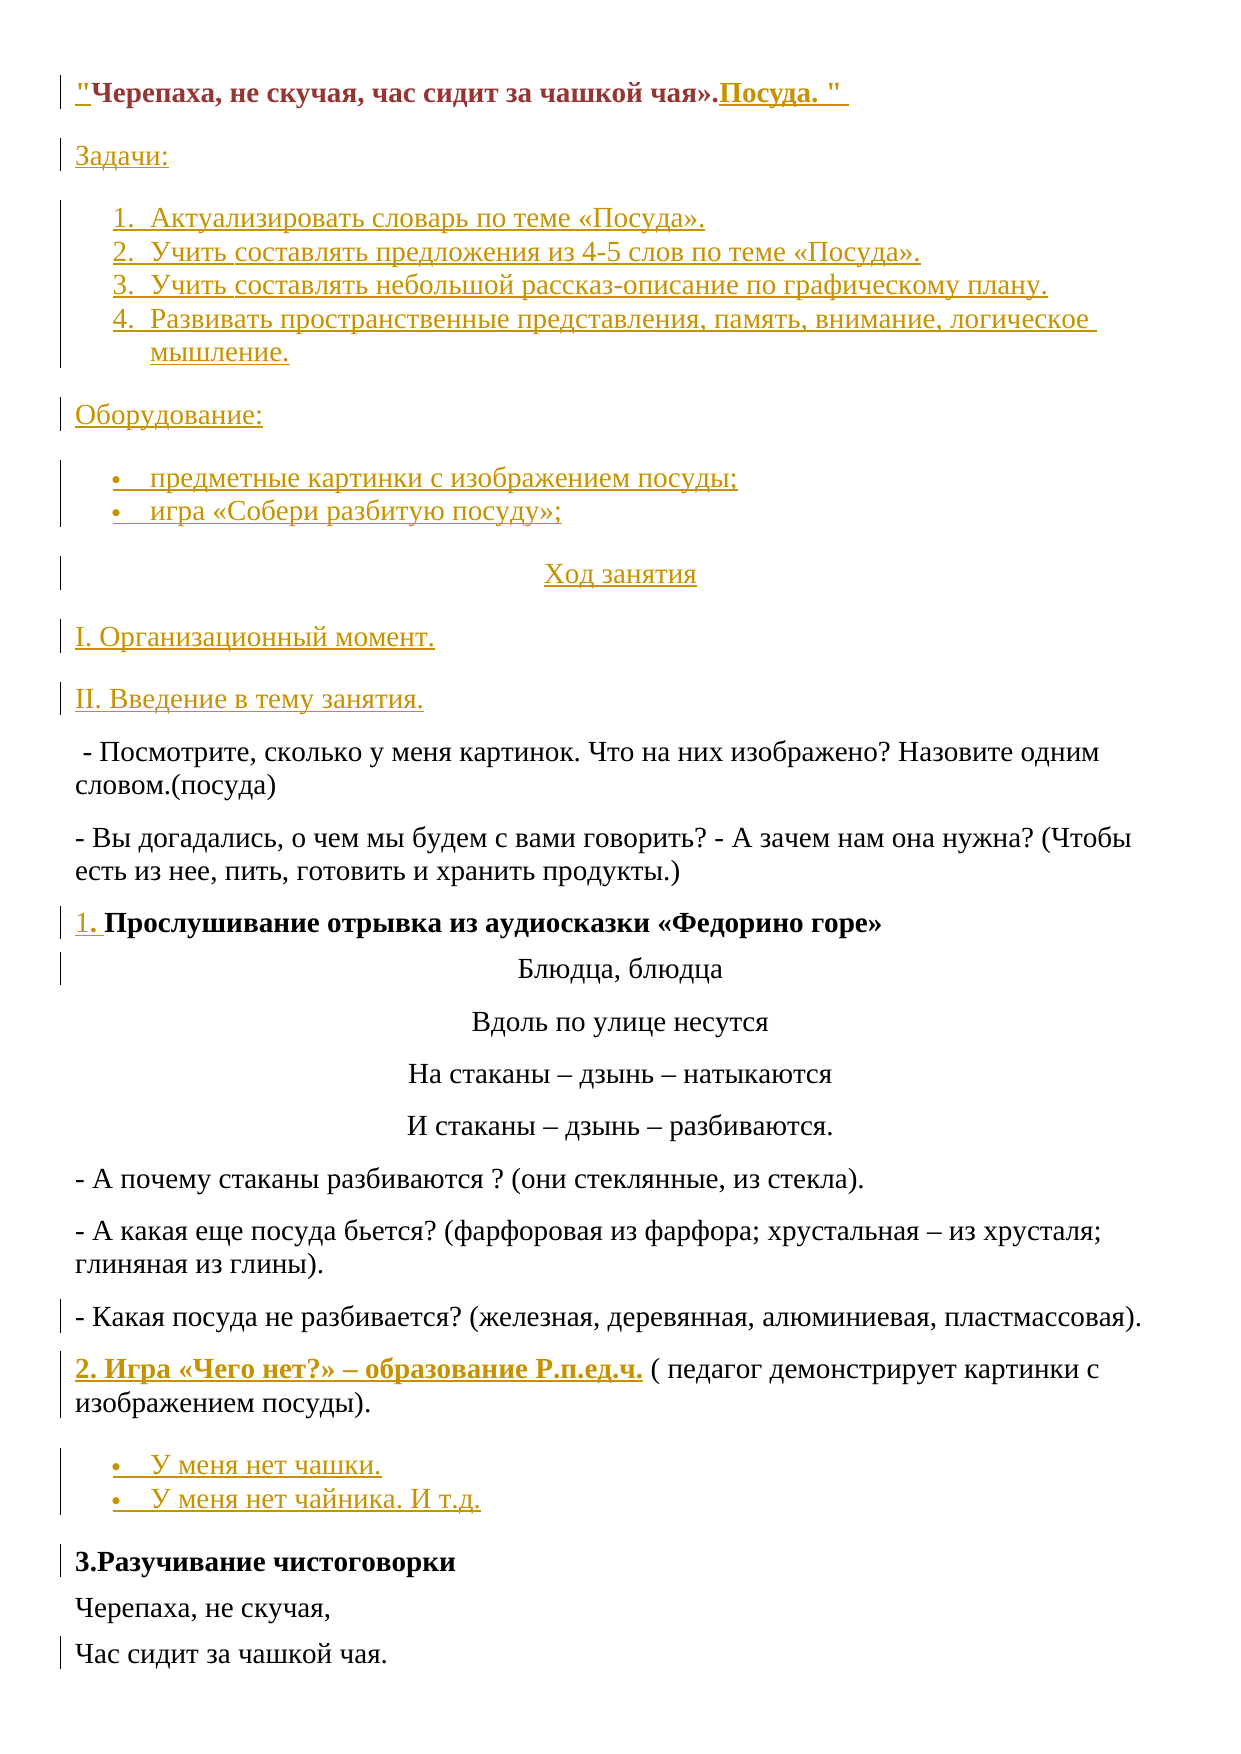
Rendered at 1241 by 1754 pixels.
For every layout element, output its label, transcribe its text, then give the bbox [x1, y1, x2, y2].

text Черепаха, не скучая, час сидит за чашкой чая». [75, 75, 1165, 108]
text ( педагог демонстрирует картинки с изображением посуды). [75, 1351, 1165, 1418]
text Прослушивание отрывка из аудиосказки «Федорино горе» [75, 906, 1165, 939]
text На стаканы – дзынь – натыкаются [75, 1056, 1165, 1090]
text Вдоль по улице несутся [75, 1004, 1165, 1037]
text Блюдца, блюдца [75, 952, 1165, 985]
text - А какая еще посуда бьется? (фарфоровая из фарфора; хрустальная – из хрусталя; глиняная из глины). [75, 1213, 1165, 1280]
text - А почему стаканы разбиваются ? (они стеклянные, из стекла). [75, 1161, 1165, 1194]
text - Вы догадались, о чем мы будем с вами говорить? - А зачем нам она нужна? (Чтобы есть из нее, пить, готовить и хранить продукты.) [75, 820, 1165, 887]
text - Посмотрите, сколько у меня картинок. Что на них изображено? Назовите одним словом.(посуда) [75, 734, 1165, 801]
text И стаканы – дзынь – разбиваются. [75, 1108, 1165, 1142]
text 3.Разучивание чистоговорки [75, 1544, 1165, 1577]
text Час сидит за чашкой чая. [75, 1636, 1165, 1669]
text Черепаха, не скучая, [75, 1590, 1165, 1623]
text - Какая посуда не разбивается? (железная, деревянная, алюминиевая, пластмассовая). [75, 1299, 1165, 1332]
